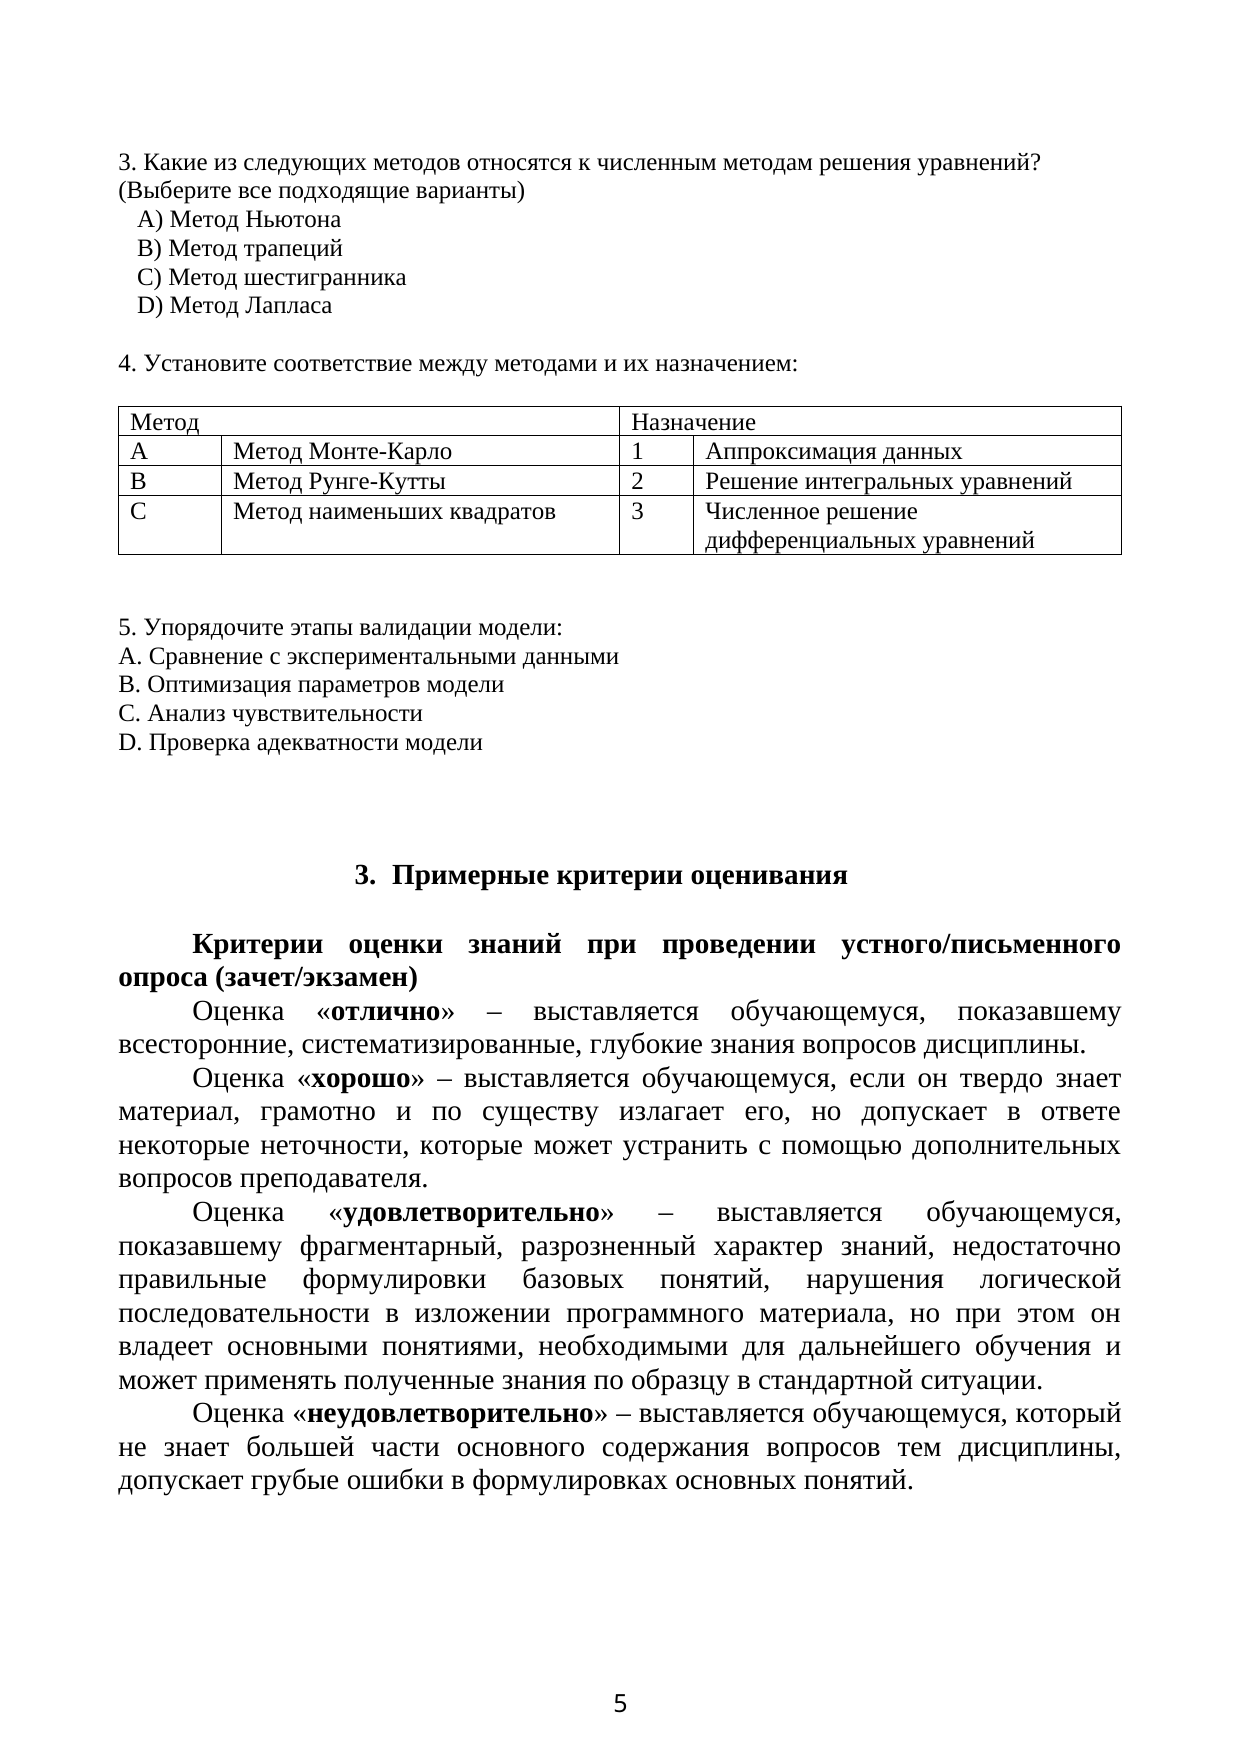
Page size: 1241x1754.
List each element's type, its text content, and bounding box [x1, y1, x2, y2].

table_cell Решение интегральных уравнений [694, 466, 1121, 495]
table_cell В [119, 466, 221, 495]
text Критерии оценки знаний при проведении устного/письменного опроса (зачет/экзамен) [118, 926, 1122, 993]
text Оценка «отлично» – выставляется обучающемуся, показавшему всесторонние, систематизированные, глубокие знания вопросов дисциплины. [118, 993, 1122, 1060]
table_cell 1 [620, 436, 693, 465]
text Оценка «неудовлетворительно» – выставляется обучающемуся, который не знает большей части основного содержания вопросов тем дисциплины, допускает грубые ошибки в формулировках основных понятий. [118, 1395, 1122, 1496]
text 5. Упорядочите этапы валидации модели: A. Сравнение с экспериментальными данными B. Оптимизация параметров модели C. Анализ чувствительности D. Проверка адекватности модели [118, 583, 1122, 790]
text Оценка «хорошо» – выставляется обучающемуся, если он твердо знает материал, грамотно и по существу излагает его, но допускает в ответе некоторые неточности, которые может устранить с помощью дополнительных вопросов преподавателя. [118, 1060, 1122, 1194]
table_cell С [119, 496, 221, 553]
table_header Метод [119, 407, 619, 435]
table_cell Метод Монте-Карло [222, 436, 619, 465]
table_cell Аппроксимация данных [694, 436, 1121, 465]
table_cell Метод Рунге-Кутты [222, 466, 619, 495]
table_cell Метод наименьших квадратов [222, 496, 619, 553]
table_header Назначение [620, 407, 1121, 435]
list Примерные критерии оценивания [81, 857, 1122, 891]
table_cell Численное решение дифференциальных уравнений [694, 496, 1121, 553]
text Оценка «удовлетворительно» – выставляется обучающемуся, показавшему фрагментарный, разрозненный характер знаний, недостаточно правильные формулировки базовых понятий, нарушения логической последовательности в изложении программного материала, но при этом он владеет основными понятиями, необходимыми для дальнейшего обучения и может применять полученные знания по образцу в стандартной ситуации. [118, 1194, 1122, 1395]
table_cell 2 [620, 466, 693, 495]
table_cell А [119, 436, 221, 465]
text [118, 118, 1122, 406]
table_cell 3 [620, 496, 693, 553]
